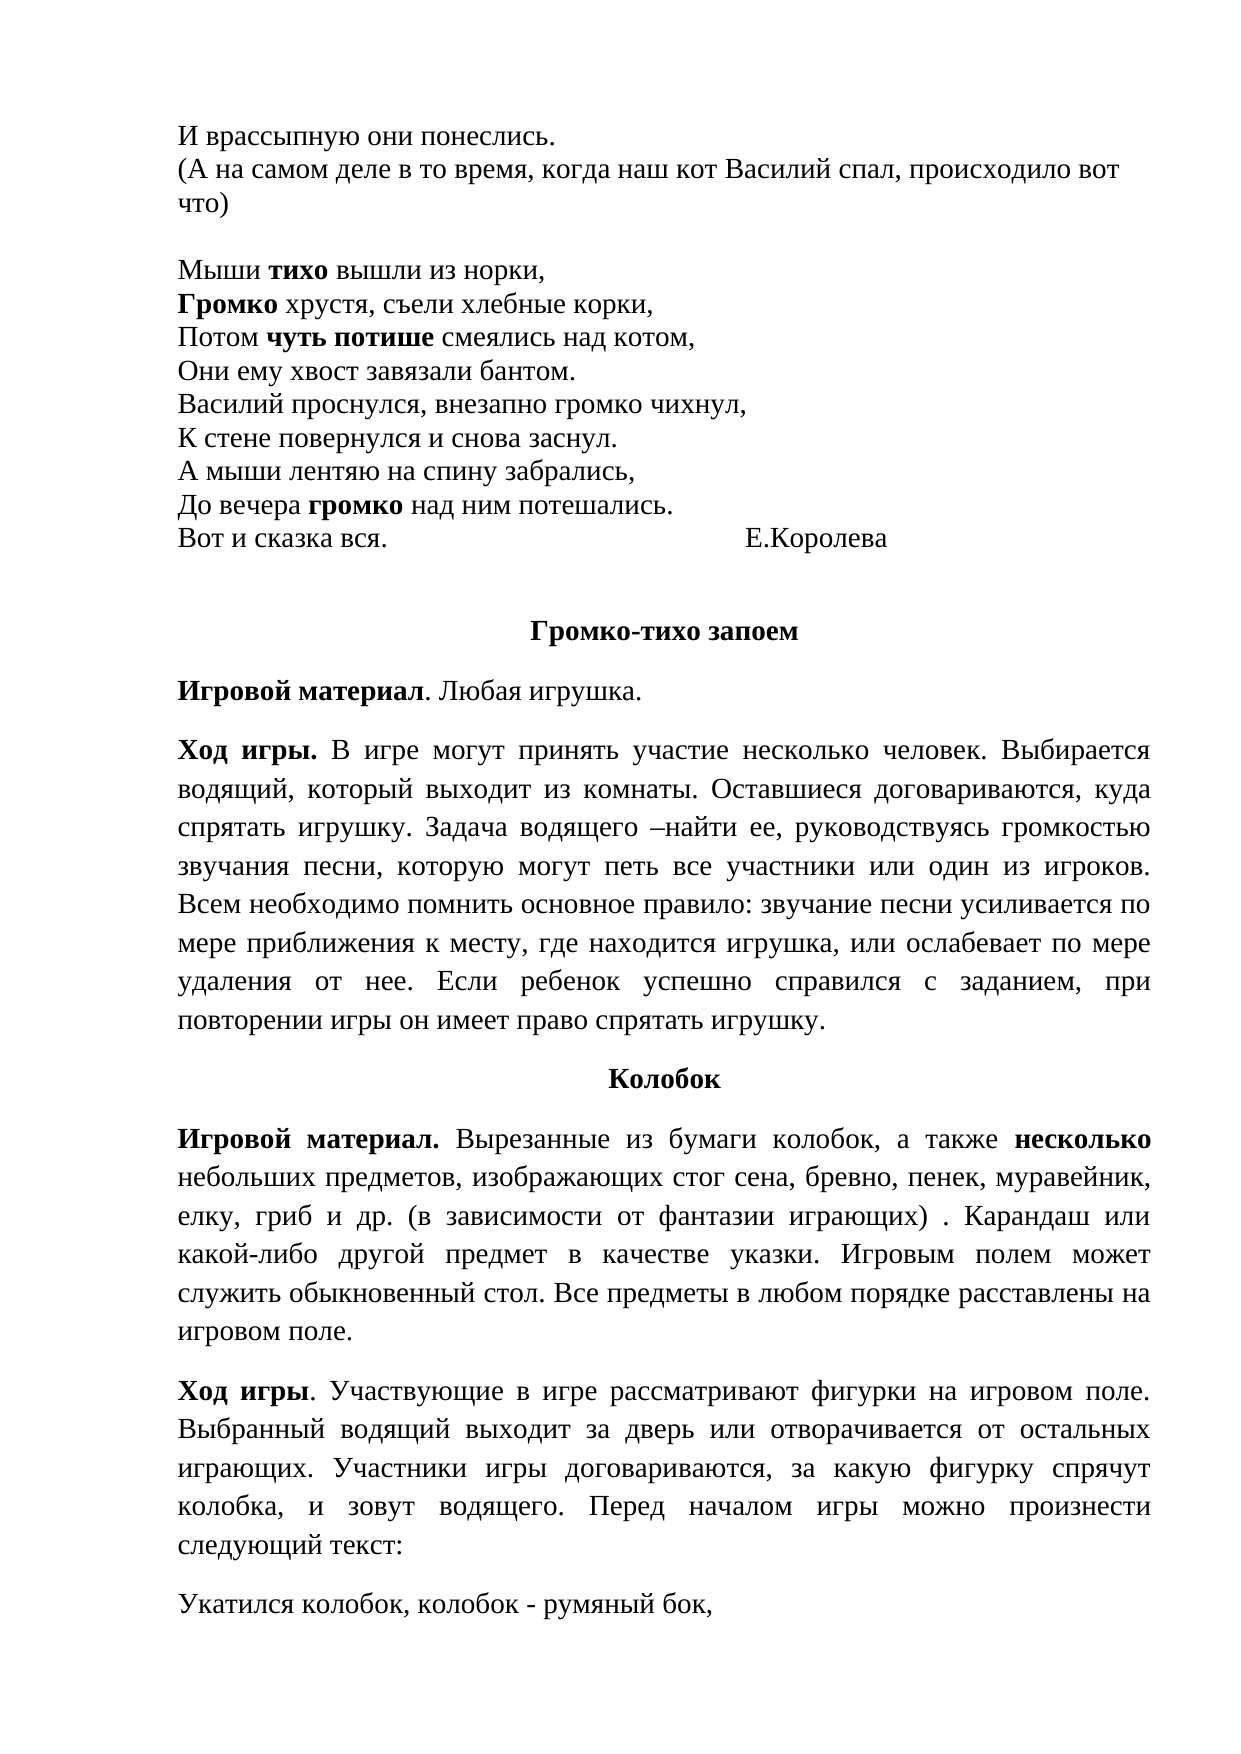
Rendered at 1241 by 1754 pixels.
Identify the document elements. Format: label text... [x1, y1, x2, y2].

text Ход игры. Участвующие в игре рассматривают фигурки на игровом поле. Выбранный водящий выходит за дверь или отворачивается от остальных играющих. Участники игры договариваются, за какую фигурку спрячут колобка, и зовут водящего. Перед началом игры можно произнести следующий текст: [177, 1373, 1152, 1561]
text Василий проснулся, внезапно громко чихнул, [177, 386, 1152, 420]
text Они ему хвост завязали бантом. [177, 353, 1152, 386]
text Игровой материал. Вырезанные из бумаги колобок, а также несколько небольших предметов, изображающих стог сена, бревно, пенек, муравейник, елку, гриб и др. (в зависимости от фантазии играющих) . Карандаш или какой-либо другой предмет в качестве указки. Игровым полем может служить обыкновенный стол. Все предметы в любом порядке расставлены на игровом поле. [177, 1121, 1152, 1347]
text Укатился колобок, колобок - румяный бок, [177, 1586, 1152, 1620]
text Вот и сказка вся. Е.Королева [177, 521, 1152, 554]
text Громко-тихо запоем [177, 613, 1152, 647]
text Игровой материал. Любая игрушка. [177, 673, 1152, 706]
text К стене повернулся и снова заснул. [177, 420, 1152, 453]
text Громко хрустя, съели хлебные корки, [177, 286, 1152, 319]
text А мыши лентяю на спину забрались, [177, 453, 1152, 487]
text Ход игры. В игре могут принять участие несколько человек. Выбирается водящий, который выходит из комнаты. Оставшиеся договариваются, куда спрятать игрушку. Задача водящего –найти ее, руководствуясь громкостью звучания песни, которую могут петь все участники или один из игроков. Всем необходимо помнить основное правило: звучание песни усиливается по мере приближения к месту, где находится игрушка, или ослабевает по мере удаления от нее. Если ребенок успешно справился с заданием, при повторении игры он имеет право спрятать игрушку. [177, 732, 1152, 1036]
text Колобок [177, 1061, 1152, 1095]
text И врассыпную они понеслись. [177, 118, 1152, 152]
text (А на самом деле в то время, когда наш кот Василий спал, происходило вот что) [177, 152, 1152, 219]
text Мыши тихо вышли из норки, [177, 252, 1152, 286]
text Потом чуть потише смеялись над котом, [177, 319, 1152, 353]
text До вечера громко над ним потешались. [177, 487, 1152, 521]
